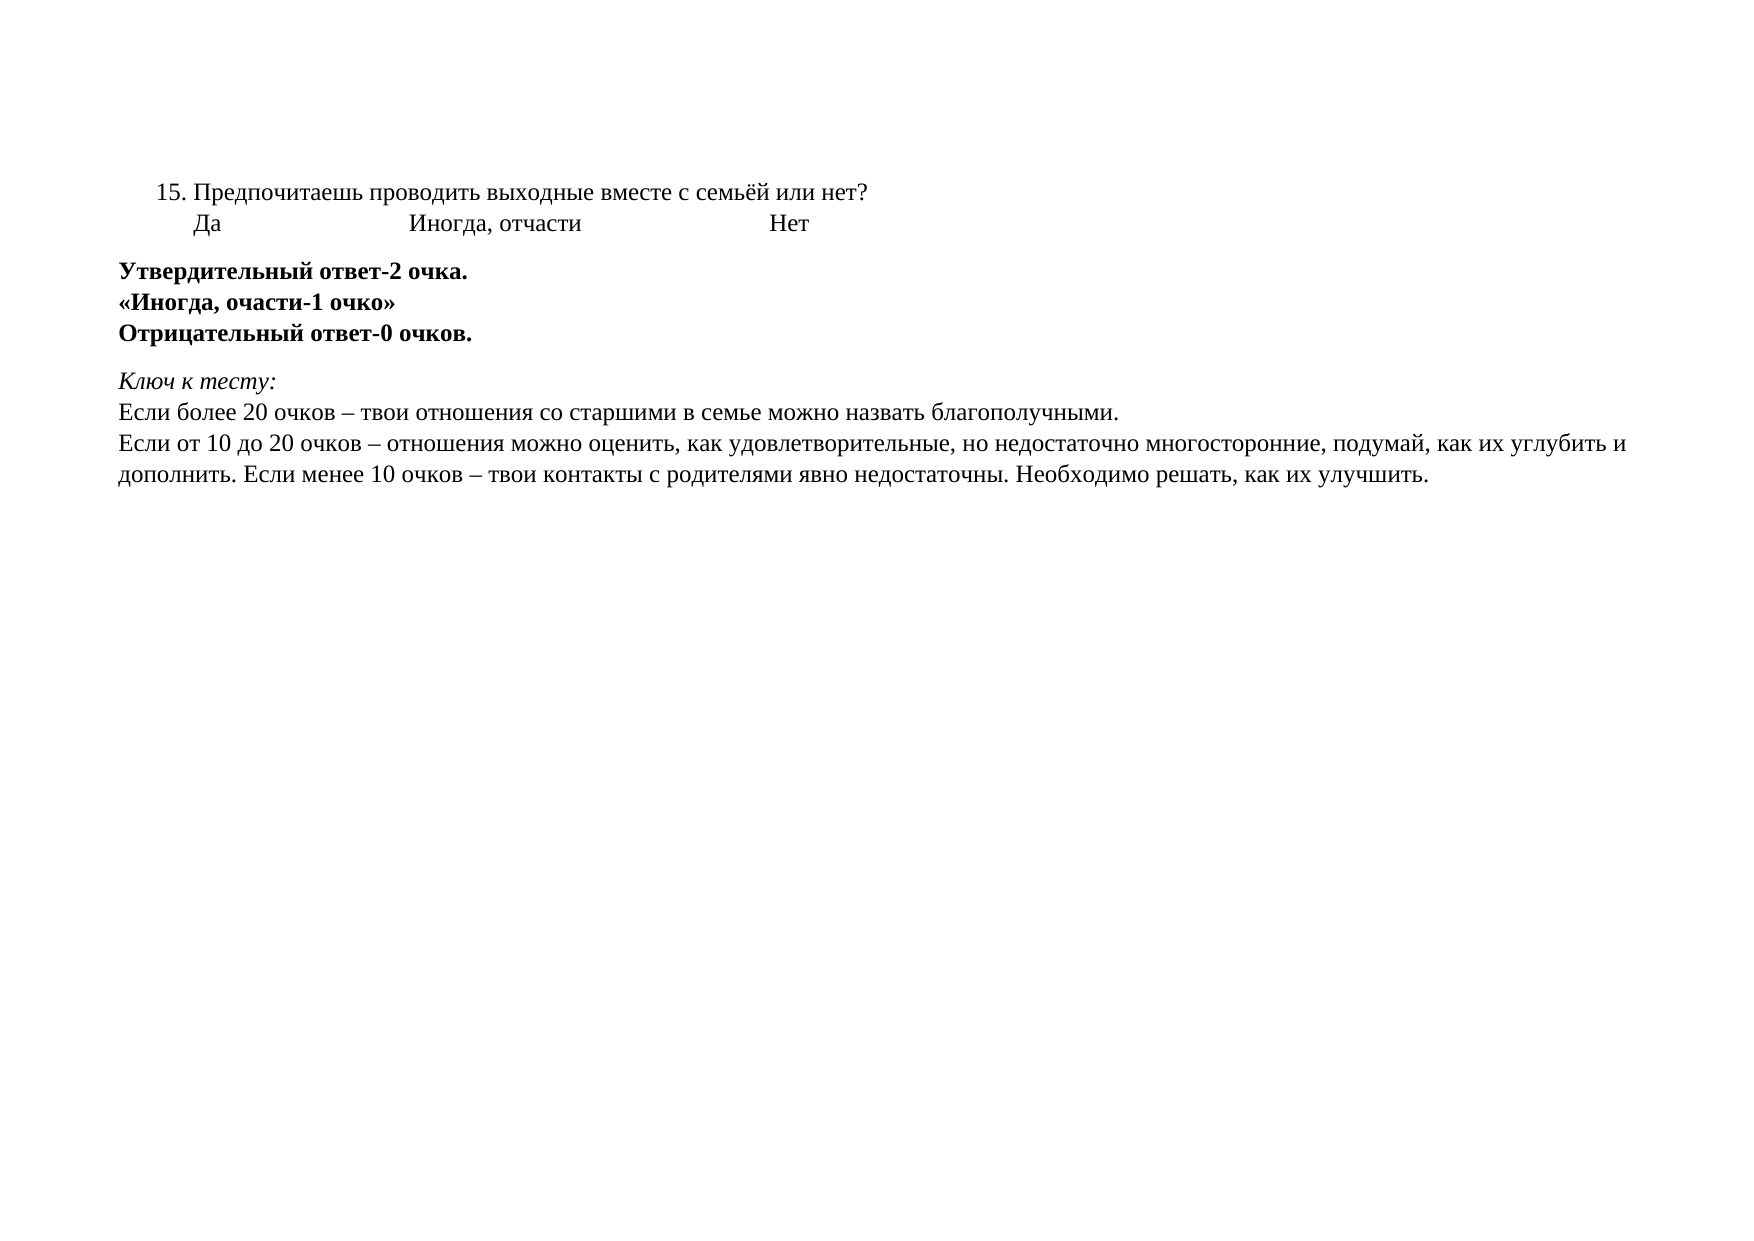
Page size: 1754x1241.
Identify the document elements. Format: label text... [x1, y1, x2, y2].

text Утвердительный ответ-2 очка. «Иногда, очасти-1 очко» Отрицательный ответ-0 очков. [118, 256, 1636, 347]
text Ключ к тесту: Если более 20 очков – твои отношения со старшими в семье можно назвать благополучными. Если от 10 до 20 очков – отношения можно оценить, как удовлетворительные, но недостаточно многосторонние, подумай, как их углубить и дополнить. Если менее 10 очков – твои контакты с родителями явно недостаточны. Необходимо решать, как их улучшить. [118, 366, 1636, 488]
list Предпочитаешь проводить выходные вместе с семьёй или нет? Да Иногда, отчасти Нет [156, 177, 1636, 237]
